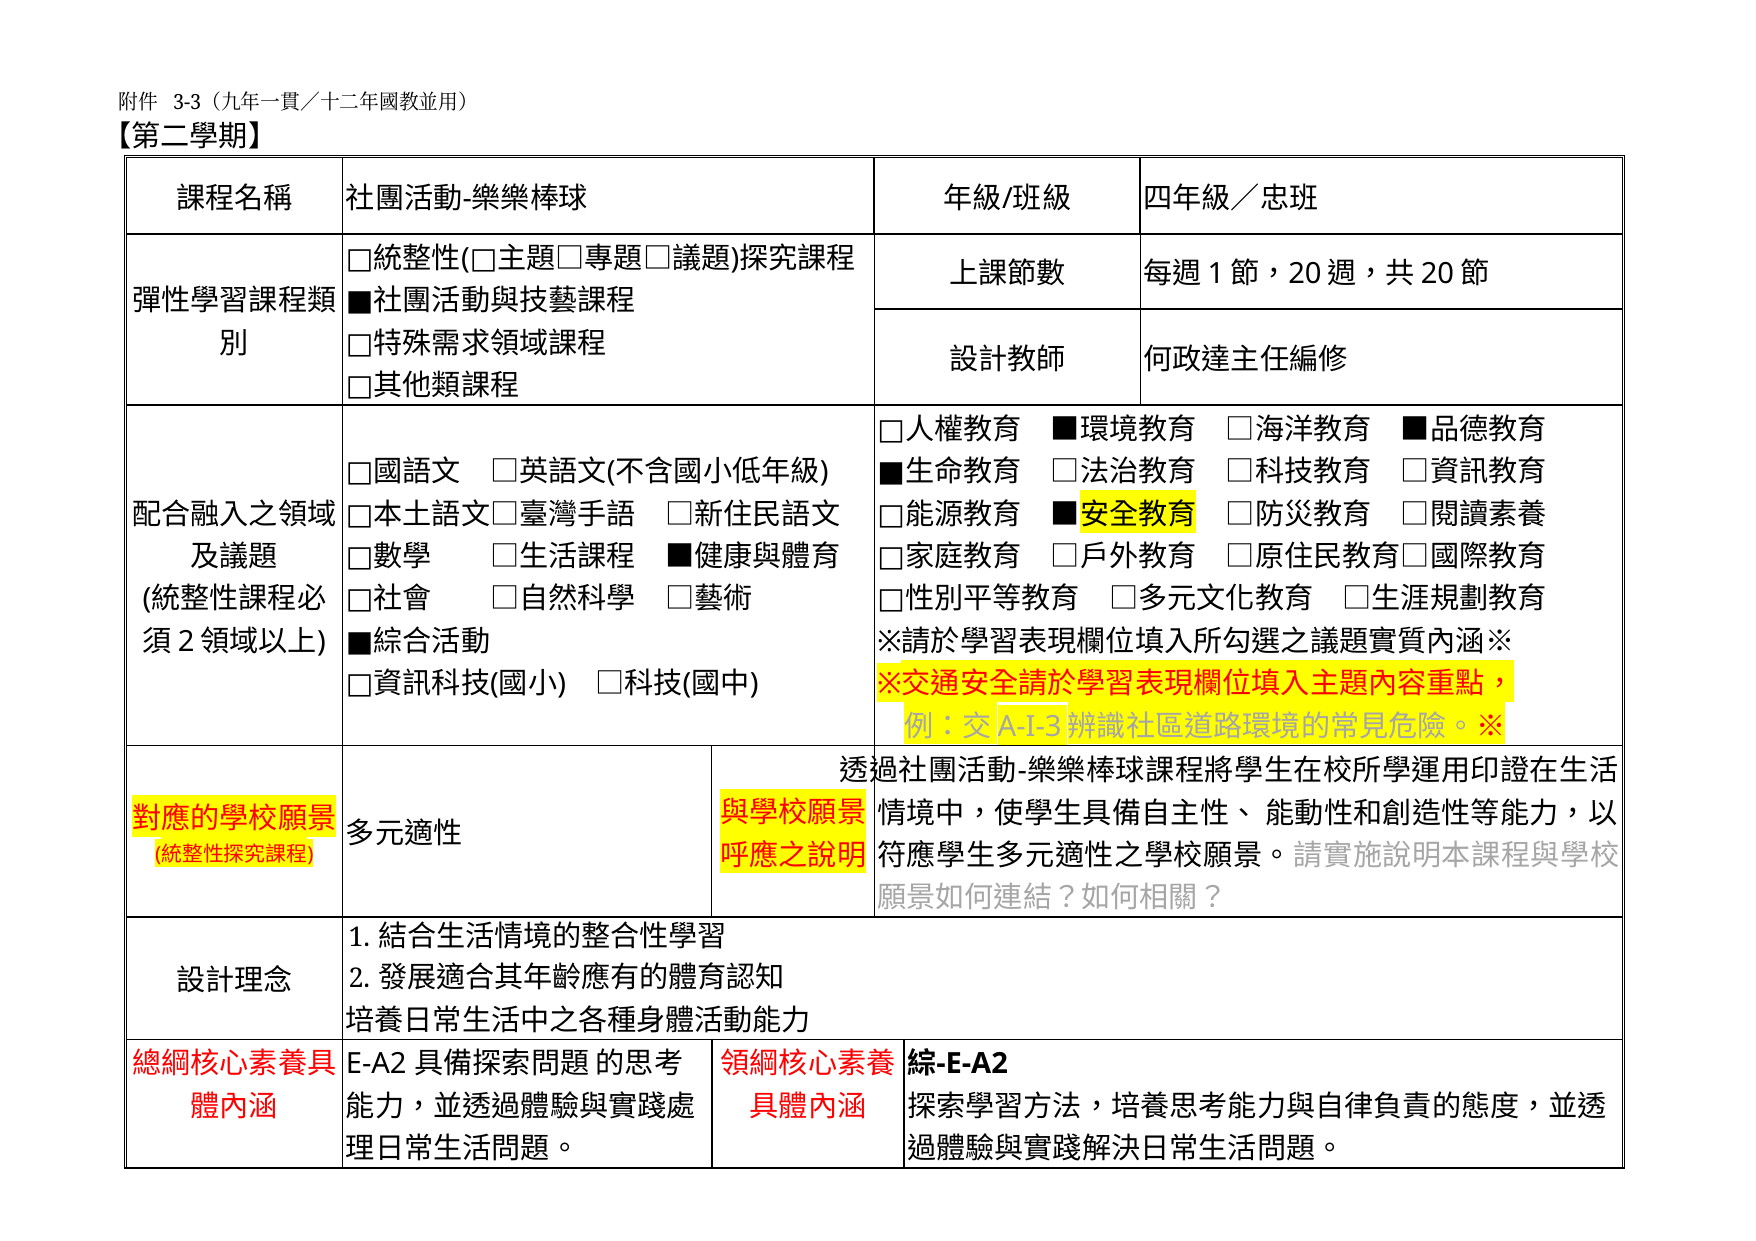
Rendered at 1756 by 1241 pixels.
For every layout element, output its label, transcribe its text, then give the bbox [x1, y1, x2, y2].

table_cell □國語文 □英語文(不含國小低年級) □本土語文□臺灣手語 □新住民語文 □數學 □生活課程 ■健康與體育 □社會 □自然科學 □藝術 ■綜合活動 □資訊科技(國小) □科技(國中) [343, 406, 874, 745]
table_header 社團活動-樂樂棒球 [343, 158, 873, 233]
table_header 年級/班級 [875, 158, 1139, 233]
table_cell 多元適性 [343, 746, 711, 916]
table_cell 設計理念 [127, 918, 342, 1038]
table_cell 每週1節，20週，共20節 [1141, 235, 1622, 308]
table_header 四年級／忠班 [1141, 158, 1622, 233]
table_cell □人權教育 ■環境教育 □海洋教育 ■品德教育 ■生命教育 □法治教育 □科技教育 □資訊教育 □能源教育 ■安全教育 □防災教育 □閱讀素養 □家庭教育 □戶外教育 □原住民教育□國際教育 □性別平等教育 □多元文化教育 □生涯規劃教育 ※請於學習表現欄位填入所勾選之議題實質內涵※ ※交通安全請於學習表現欄位填入主題內容重點， 例：交A-I-3辨識社區道路環境的常見危險。※ [875, 406, 1622, 745]
table_cell □統整性(□主題□專題□議題)探究課程 ■社團活動與技藝課程 □特殊需求領域課程 □其他類課程 [343, 235, 874, 404]
table_cell 總綱核心素養具體內涵 [127, 1040, 342, 1167]
table_header 課程名稱 [127, 158, 342, 233]
table_cell 設計教師 [875, 310, 1140, 404]
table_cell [343, 1040, 711, 1167]
table_cell 綜-E-A2 探索學習方法，培養思考能力與自律負責的態度，並透過體驗與實踐解決日常生活問題。 健體-E-B3 具備運動與健康有關的感知和欣賞的基本素養，促進多元感官的發展，在生活環境中培養運動與健康有關的美感體驗。 [905, 1040, 1622, 1167]
table_cell 透過社團活動-樂樂棒球課程將學生在校所學運用印證在生活情境中，使學生具備自主性、 能動性和創造性等能力，以符應學生多元適性之學校願景。請實施說明本課程與學校願景如何連結？如何相關？ [875, 746, 1622, 916]
table_cell 與學校願景呼應之說明 [712, 746, 874, 916]
table_cell 對應的學校願景 (統整性探究課程) [127, 746, 342, 916]
table_cell 彈性學習課程類別 [127, 235, 342, 404]
table_cell 領綱核心素養 具體內涵 [713, 1040, 903, 1167]
table_cell 上課節數 [875, 235, 1140, 308]
table_cell 配合融入之領域及議題 (統整性課程必須2領域以上) [127, 406, 342, 745]
table_cell 結合生活情境的整合性學習 發展適合其年齡應有的體育認知 培養日常生活中之各種身體活動能力 [343, 918, 1622, 1038]
text 【第二學期】 [102, 112, 1653, 155]
table_cell 何政達主任編修 [1141, 310, 1622, 404]
